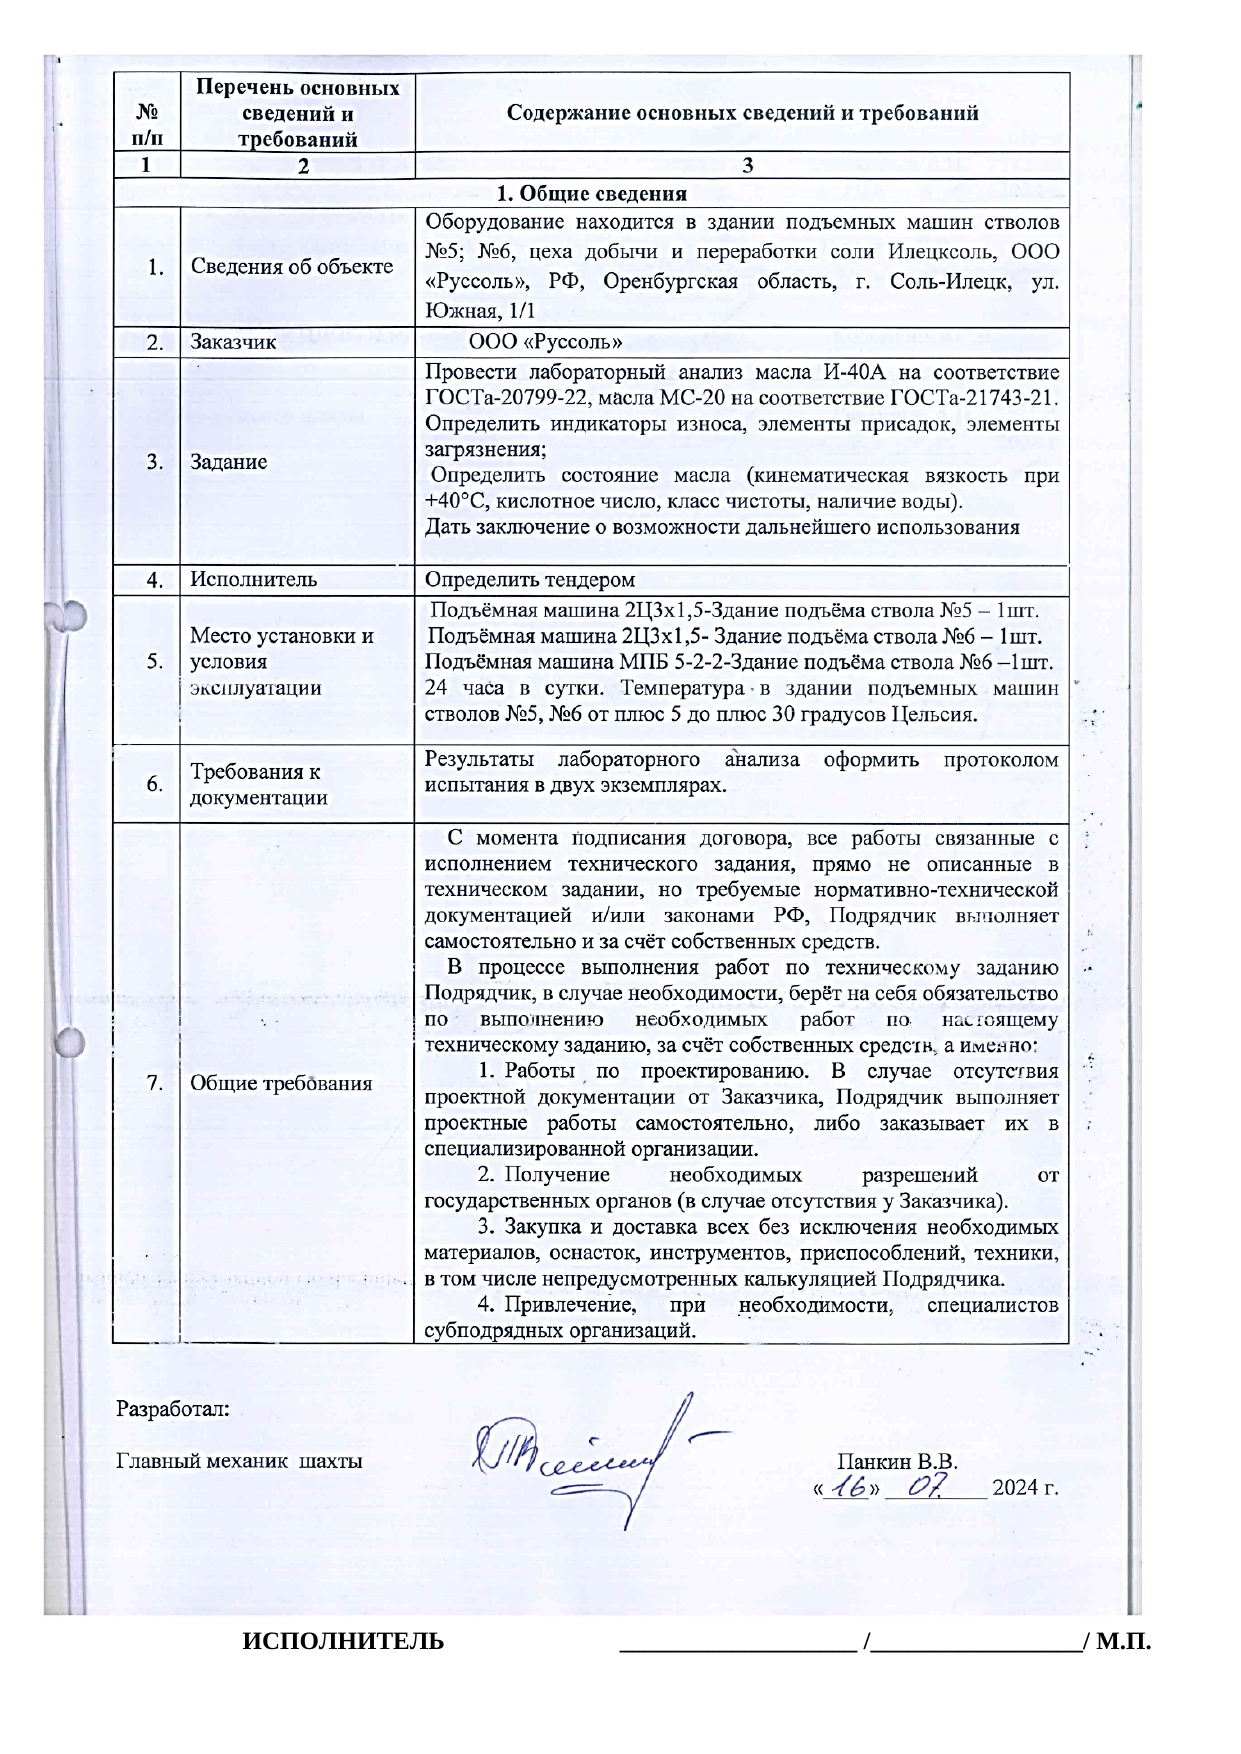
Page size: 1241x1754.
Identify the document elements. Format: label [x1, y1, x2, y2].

text [29, 44, 1152, 1655]
picture [33, 44, 1152, 1626]
